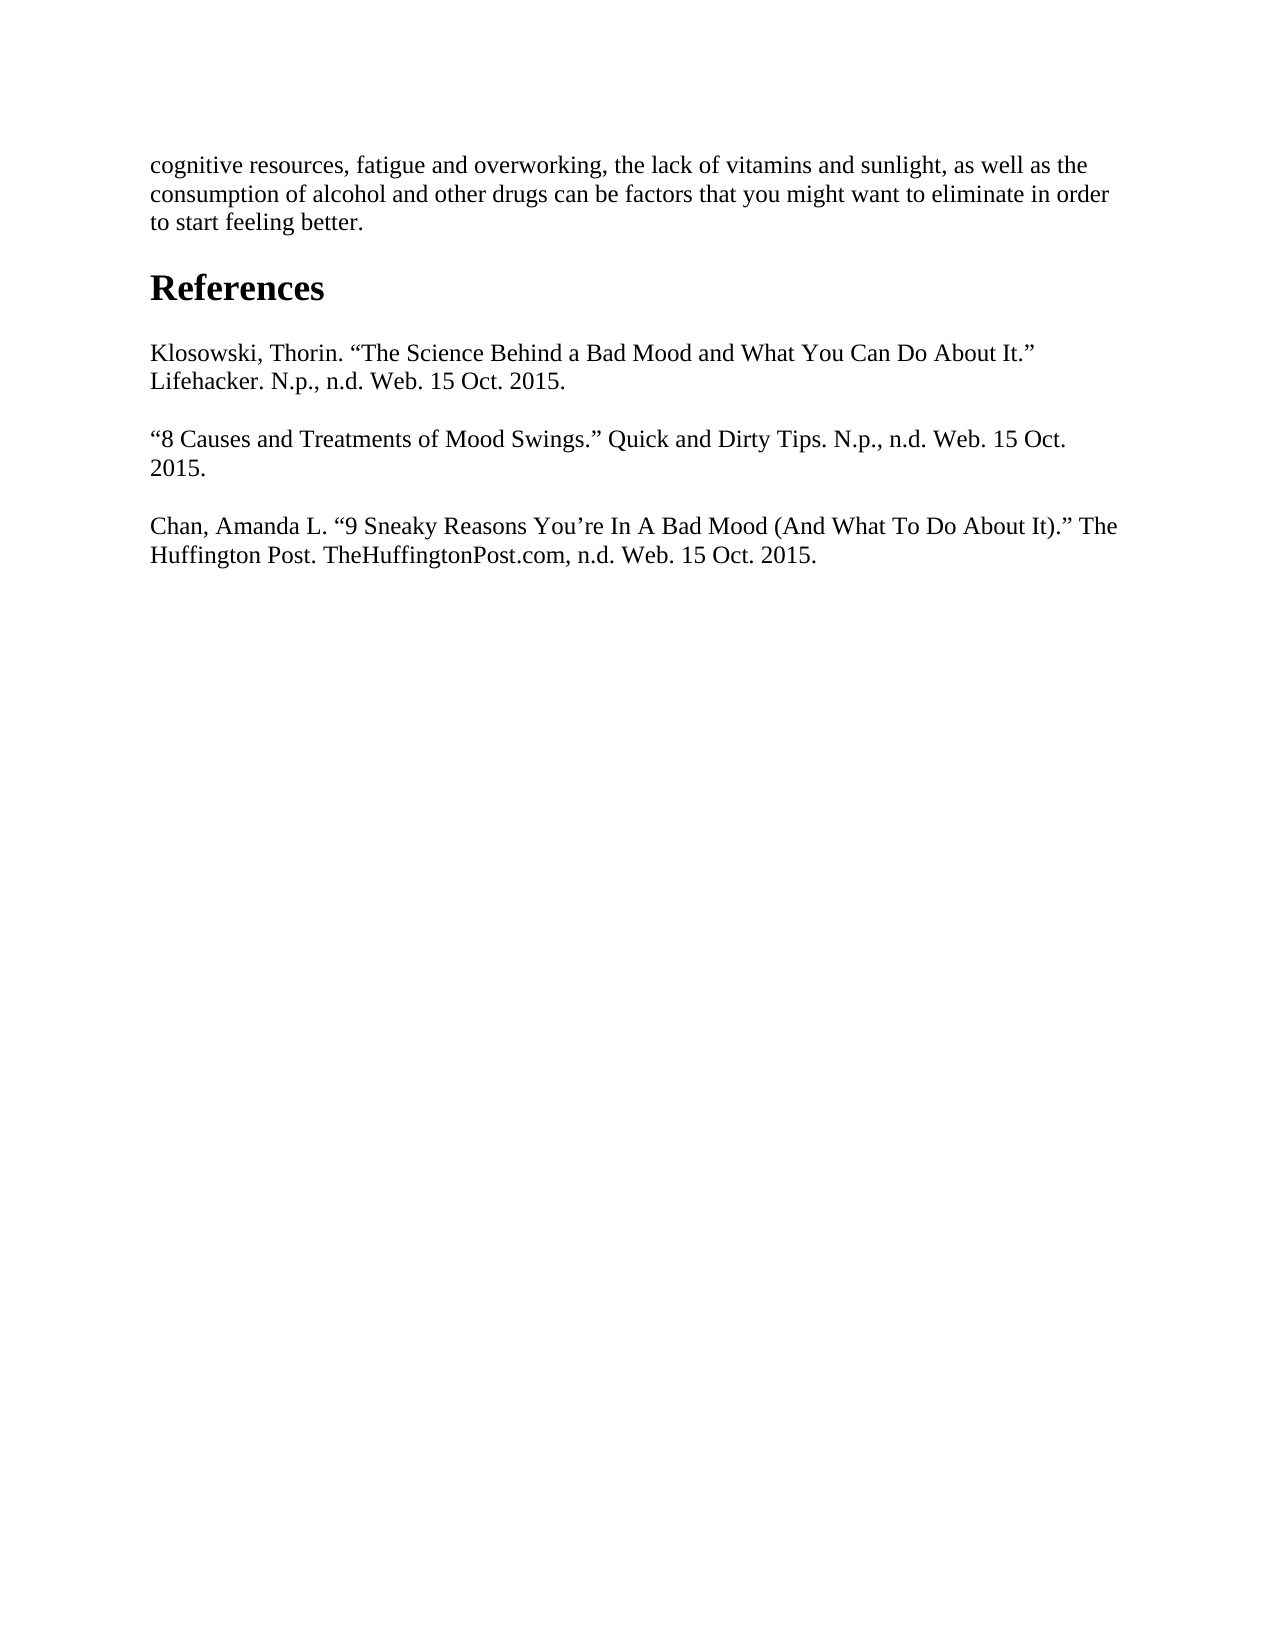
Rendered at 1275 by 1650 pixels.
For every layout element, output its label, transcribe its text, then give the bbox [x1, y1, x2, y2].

text References [150, 265, 1125, 308]
text “8 Causes and Treatments of Mood Swings.” Quick and Dirty Tips. N.p., n.d. Web. 15 Oct. 2015. [150, 424, 1125, 482]
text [150, 150, 1125, 236]
text Chan, Amanda L. “9 Sneaky Reasons You’re In A Bad Mood (And What To Do About It).” The Huffington Post. TheHuffingtonPost.com, n.d. Web. 15 Oct. 2015. [150, 511, 1125, 568]
text Klosowski, Thorin. “The Science Behind a Bad Mood and What You Can Do About It.” Lifehacker. N.p., n.d. Web. 15 Oct. 2015. [150, 338, 1125, 395]
